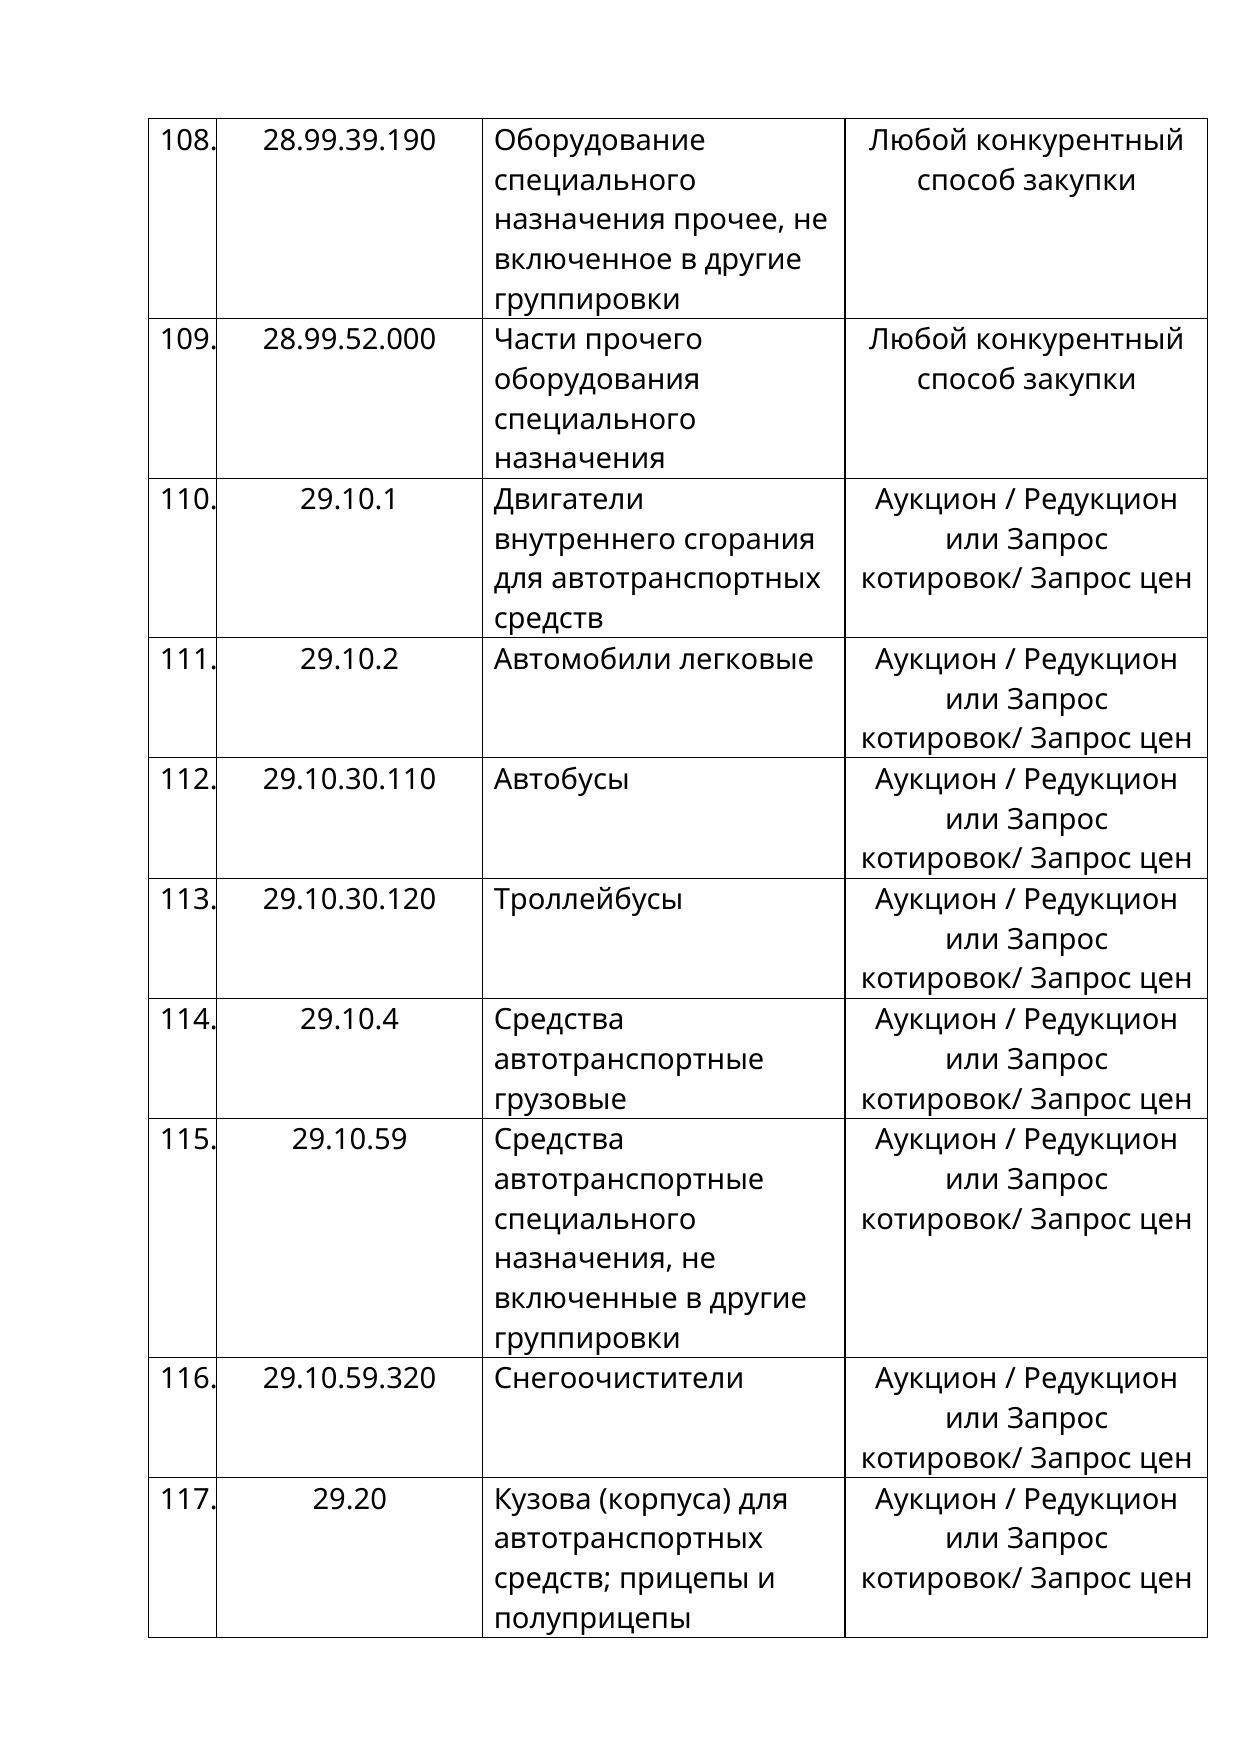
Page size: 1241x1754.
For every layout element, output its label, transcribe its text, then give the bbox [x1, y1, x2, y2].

table_cell Аукцион / Редукцион или Запрос котировок/ Запрос цен [846, 999, 1207, 1118]
table_cell Аукцион / Редукцион или Запрос котировок/ Запрос цен [846, 879, 1207, 997]
table_cell Аукцион / Редукцион или Запрос котировок/ Запрос цен [846, 638, 1207, 757]
table_cell [149, 638, 216, 757]
table_cell Снегоочистители [483, 1358, 844, 1477]
table_cell Аукцион / Редукцион или Запрос котировок/ Запрос цен [846, 758, 1207, 877]
table_cell Части прочего оборудования специального назначения [483, 319, 844, 477]
table_cell Любой конкурентный способ закупки [846, 319, 1207, 477]
table_cell [149, 999, 216, 1118]
table_cell Средства автотранспортные грузовые [483, 999, 844, 1118]
table_cell [149, 119, 216, 318]
table_cell Любой конкурентный способ закупки [846, 119, 1207, 318]
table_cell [846, 1478, 1207, 1637]
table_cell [846, 1358, 1207, 1477]
table_cell [149, 319, 216, 477]
table_cell 29.10.4 [217, 999, 482, 1118]
table_cell Средства автотранспортные специального назначения, не включенные в другие группировки [483, 1119, 844, 1357]
table_cell [149, 879, 216, 997]
table_cell Кузова (корпуса) для автотранспортных средств; прицепы и полуприцепы [483, 1478, 844, 1637]
table_cell Оборудование специального назначения прочее, не включенное в другие группировки [483, 119, 844, 318]
table_cell 28.99.52.000 [217, 319, 482, 477]
table_cell 29.10.2 [217, 638, 482, 757]
table_cell [149, 1358, 216, 1477]
table_cell 29.10.30.110 [217, 758, 482, 877]
table_cell 29.10.30.120 [217, 879, 482, 997]
table_cell [149, 1478, 216, 1637]
table_cell 29.10.59 [217, 1119, 482, 1357]
table_cell 29.10.1 [217, 479, 482, 637]
table_cell Двигатели внутреннего сгорания для автотранспортных средств [483, 479, 844, 637]
table_cell 29.20 [217, 1478, 482, 1637]
table_cell [149, 479, 216, 637]
table_cell [149, 1119, 216, 1357]
table_cell Автобусы [483, 758, 844, 877]
table_cell Аукцион / Редукцион или Запрос котировок/ Запрос цен [846, 479, 1207, 637]
table_cell 29.10.59.320 [217, 1358, 482, 1477]
table_cell [149, 758, 216, 877]
table_cell 28.99.39.190 [217, 119, 482, 318]
table_cell Троллейбусы [483, 879, 844, 997]
table_cell Аукцион / Редукцион или Запрос котировок/ Запрос цен [846, 1119, 1207, 1357]
table_cell Автомобили легковые [483, 638, 844, 757]
